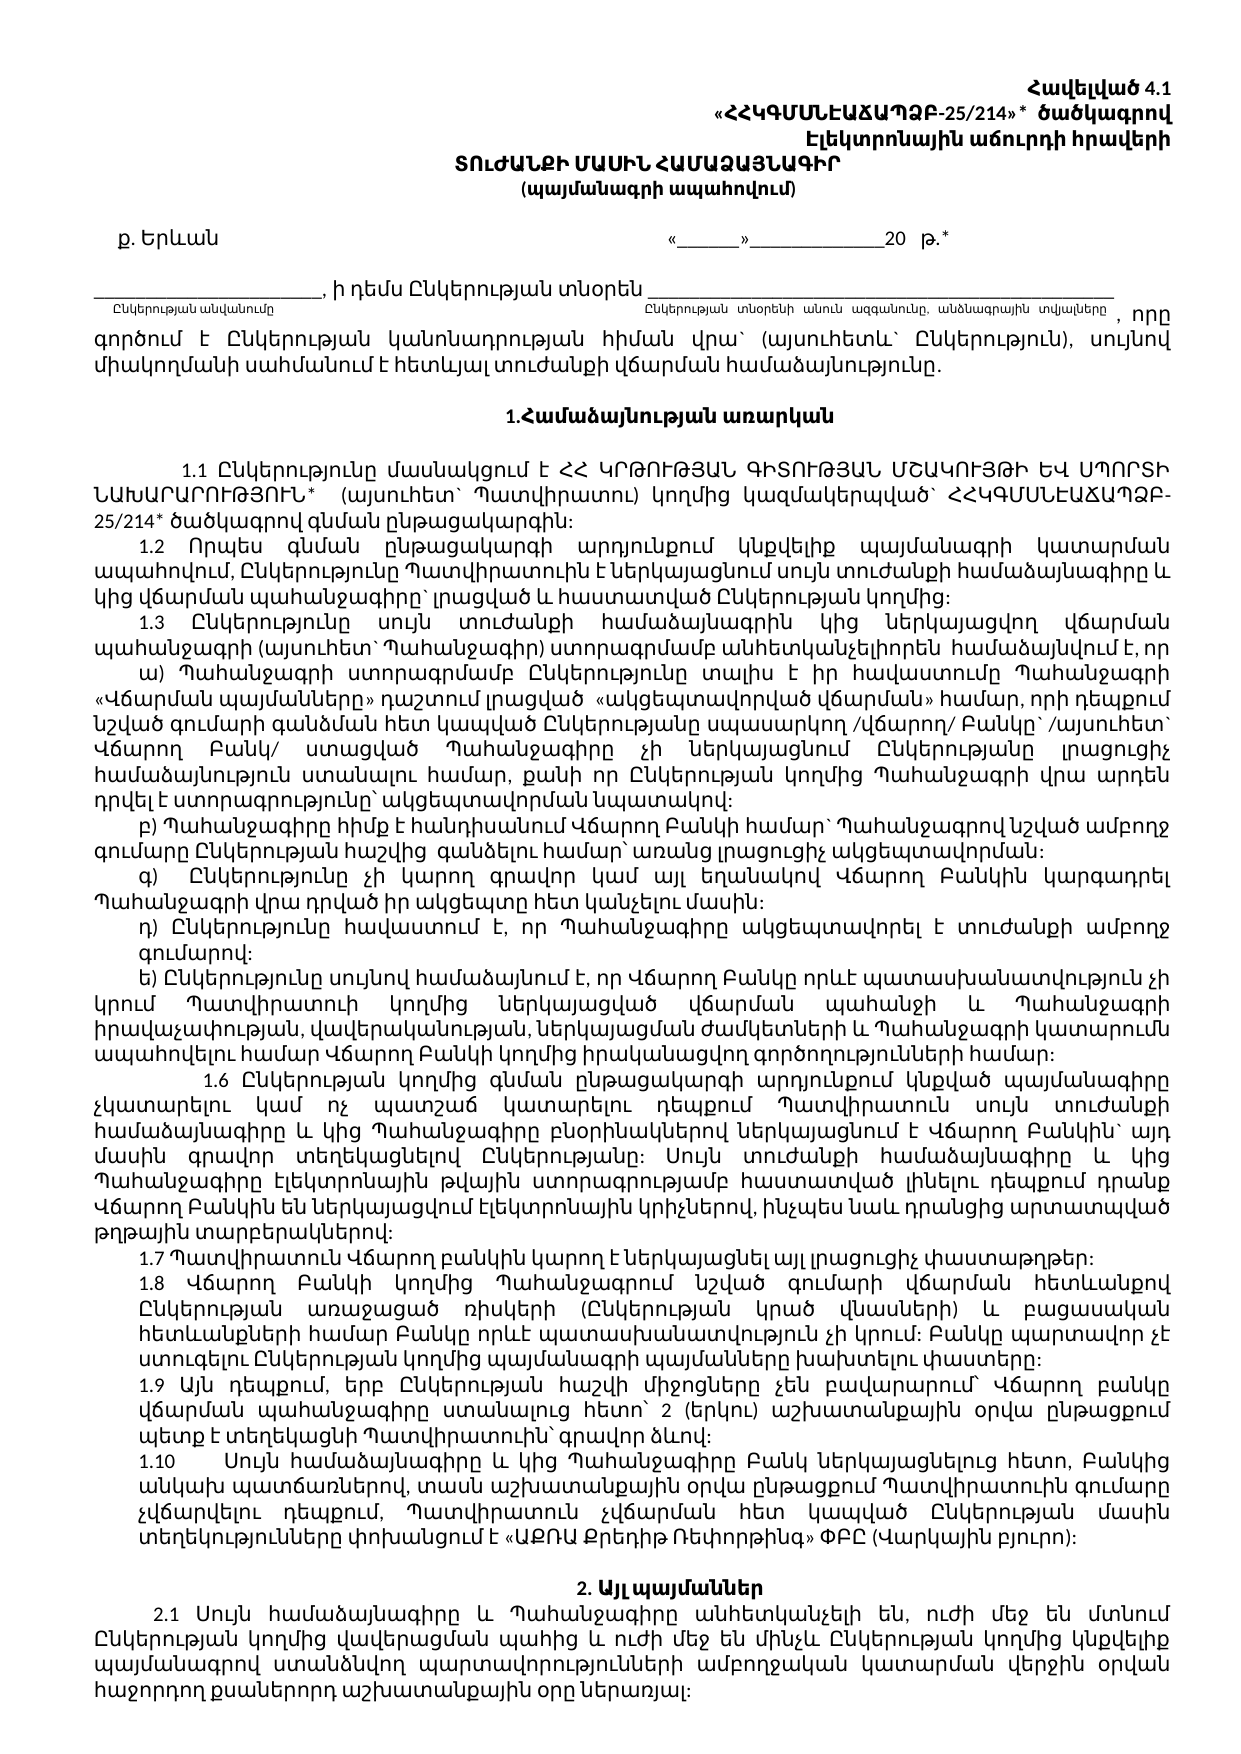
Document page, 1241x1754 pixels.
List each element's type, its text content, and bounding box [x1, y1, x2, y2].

text 2. Այլ պայմաններ [169, 1575, 1171, 1601]
text «ՀՀԿԳՄՍՆԷԱՃԱՊՁԲ-25/214»* ծածկագրով [94, 100, 1171, 126]
text դ) Ընկերությունը հավաստում է, որ Պահանջագիրը ակցեպտավորել է տուժանքի ամբողջ գումարով: [138, 914, 1171, 965]
text 1.2 Որպես գնման ընթացակարգի արդյունքում կնքվելիք պայմանագրի կատարման ապահովում, Ընկերությունը Պատվիրատուին է ներկայացնում սույն տուժանքի համաձայնագիրը և կից վճարման պահանջագիրը` լրացված և հաստատված Ընկերության կողմից: [94, 533, 1171, 609]
text 1.10 Սույն համաձայնագիրը և կից Պահանջագիրը Բանկ ներկայացնելուց հետո, Բանկից անկախ պատճառներով, տասն աշխատանքային օրվա ընթացքում Պատվիրատուին գումարը չվճարվելու դեպքում, Պատվիրատուն չվճարման հետ կապված Ընկերության մասին տեղեկությունները փոխանցում է «ԱՔՌԱ Քրեդիթ Ռեփորթինգ» ՓԲԸ (Վարկային բյուրո): [138, 1448, 1171, 1550]
text ք. Երևան «______»_____________20 թ.* [94, 225, 1171, 250]
text գ) Ընկերությունը չի կարող գրավոր կամ այլ եղանակով Վճարող Բանկին կարգադրել Պահանջագրի վրա դրված իր ակցեպտը հետ կանչելու մասին: [94, 864, 1171, 914]
text (պայմանագրի ապահովում) [94, 177, 1171, 199]
text 1.7 Պատվիրատուն Վճարող բանկին կարող է ներկայացնել այլ լրացուցիչ փաստաթղթեր: [138, 1245, 1171, 1270]
text 1.Համաձայնության առարկան [169, 403, 1171, 428]
text Հավելված 4.1 [94, 75, 1171, 100]
text 1.3 Ընկերությունը սույն տուժանքի համաձայնագրին կից ներկայացվող վճարման պահանջագրի (այսուհետ` Պահանջագիր) ստորագրմամբ անհետկանչելիորեն համաձայնվում է, որ [94, 609, 1171, 660]
text 1.6 Ընկերության կողմից գնման ընթացակարգի արդյունքում կնքված պայմանագիրը չկատարելու կամ ոչ պատշաճ կատարելու դեպքում Պատվիրատուն սույն տուժանքի համաձայնագիրը և կից Պահանջագիրը բնօրինակներով ներկայացնում է Վճարող Բանկին` այդ մասին գրավոր տեղեկացնելով Ընկերությանը: Սույն տուժանքի համաձայնագիրը և կից Պահանջագիրը էլեկտրոնային թվային ստորագրությամբ հաստատված լինելու դեպքում դրանք Վճարող Բանկին են ներկայացվում էլեկտրոնային կրիչներով, ինչպես նաև դրանցից արտատպված թղթային տարբերակներով: [94, 1067, 1171, 1245]
text ______________________, ի դեմս Ընկերության տնօրեն _____________________________________________ [94, 276, 1171, 301]
text ե) Ընկերությունը սույնով համաձայնում է, որ Վճարող Բանկը որևէ պատասխանատվություն չի կրում Պատվիրատուի կողմից ներկայացված վճարման պահանջի և Պահանջագրի իրավաչափության, վավերականության, ներկայացման ժամկետների և Պահանջագրի կատարումն ապահովելու համար Վճարող Բանկի կողմից իրականացվող գործողությունների համար: [94, 965, 1171, 1067]
text Ընկերության անվանումը Ընկերության տնօրենի անուն ազգանունը, անձնագրային տվյալները , որը գործում է Ընկերության կանոնադրության հիման վրա` (այսուհետև` Ընկերություն), սույնով միակողմանի սահմանում է հետևյալ տուժանքի վճարման համաձայնությունը. [94, 301, 1171, 377]
text ՏՈւԺԱՆՔԻ ՄԱՍԻՆ ՀԱՄԱՁԱՅՆԱԳԻՐ [94, 151, 1171, 177]
text Էլեկտրոնային աճուրդի հրավերի [94, 126, 1171, 151]
text 1.9 Այն դեպքում, երբ Ընկերության հաշվի միջոցները չեն բավարարում՝ Վճարող բանկը վճարման պահանջագիրը ստանալուց հետո՝ 2 (երկու) աշխատանքային օրվա ընթացքում պետք է տեղեկացնի Պատվիրատուին՝ գրավոր ձևով: [138, 1372, 1171, 1448]
text ա) Պահանջագրի ստորագրմամբ Ընկերությունը տալիս է իր հավաստումը Պահանջագրի «Վճարման պայմանները» դաշտում լրացված «ակցեպտավորված վճարման» համար, որի դեպքում նշված գումարի գանձման հետ կապված Ընկերությանը սպասարկող /վճարող/ Բանկը` /այսուհետ` Վճարող Բանկ/ ստացված Պահանջագիրը չի ներկայացնում Ընկերությանը լրացուցիչ համաձայնություն ստանալու համար, քանի որ Ընկերության կողմից Պահանջագրի վրա արդեն դրվել է ստորագրությունը՝ ակցեպտավորման նպատակով: [94, 660, 1171, 813]
text 1.8 Վճարող Բանկի կողմից Պահանջագրում նշված գումարի վճարման հետևանքով Ընկերության առաջացած ռիսկերի (Ընկերության կրած վնասների) և բացասական հետևանքների համար Բանկը որևէ պատասխանատվություն չի կրում: Բանկը պարտավոր չէ ստուգելու Ընկերության կողմից պայմանագրի պայմանները խախտելու փաստերը: [138, 1270, 1171, 1372]
text 1.1 Ընկերությունը մասնակցում է ՀՀ ԿՐԹՈՒԹՅԱՆ ԳԻՏՈՒԹՅԱՆ ՄՇԱԿՈՒՅԹԻ ԵՎ ՍՊՈՐՏԻ ՆԱԽԱՐԱՐՈՒԹՅՈՒՆ* (այսուհետ` Պատվիրատու) կողմից կազմակերպված` ՀՀԿԳՄՍՆԷԱՃԱՊՁԲ-25/214* ծածկագրով գնման ընթացակարգին: [94, 457, 1171, 533]
text 2.1 Սույն համաձայնագիրը և Պահանջագիրը անհետկանչելի են, ուժի մեջ են մտնում Ընկերության կողմից վավերացման պահից և ուժի մեջ են մինչև Ընկերության կողմից կնքվելիք պայմանագրով ստանձնվող պարտավորությունների ամբողջական կատարման վերջին օրվան հաջորդող քսաներորդ աշխատանքային օրը ներառյալ: [94, 1601, 1171, 1702]
text բ) Պահանջագիրը հիմք է հանդիսանում Վճարող Բանկի համար` Պահանջագրով նշված ամբողջ գումարը Ընկերության հաշվից գանձելու համար՝ առանց լրացուցիչ ակցեպտավորման: [94, 813, 1171, 864]
